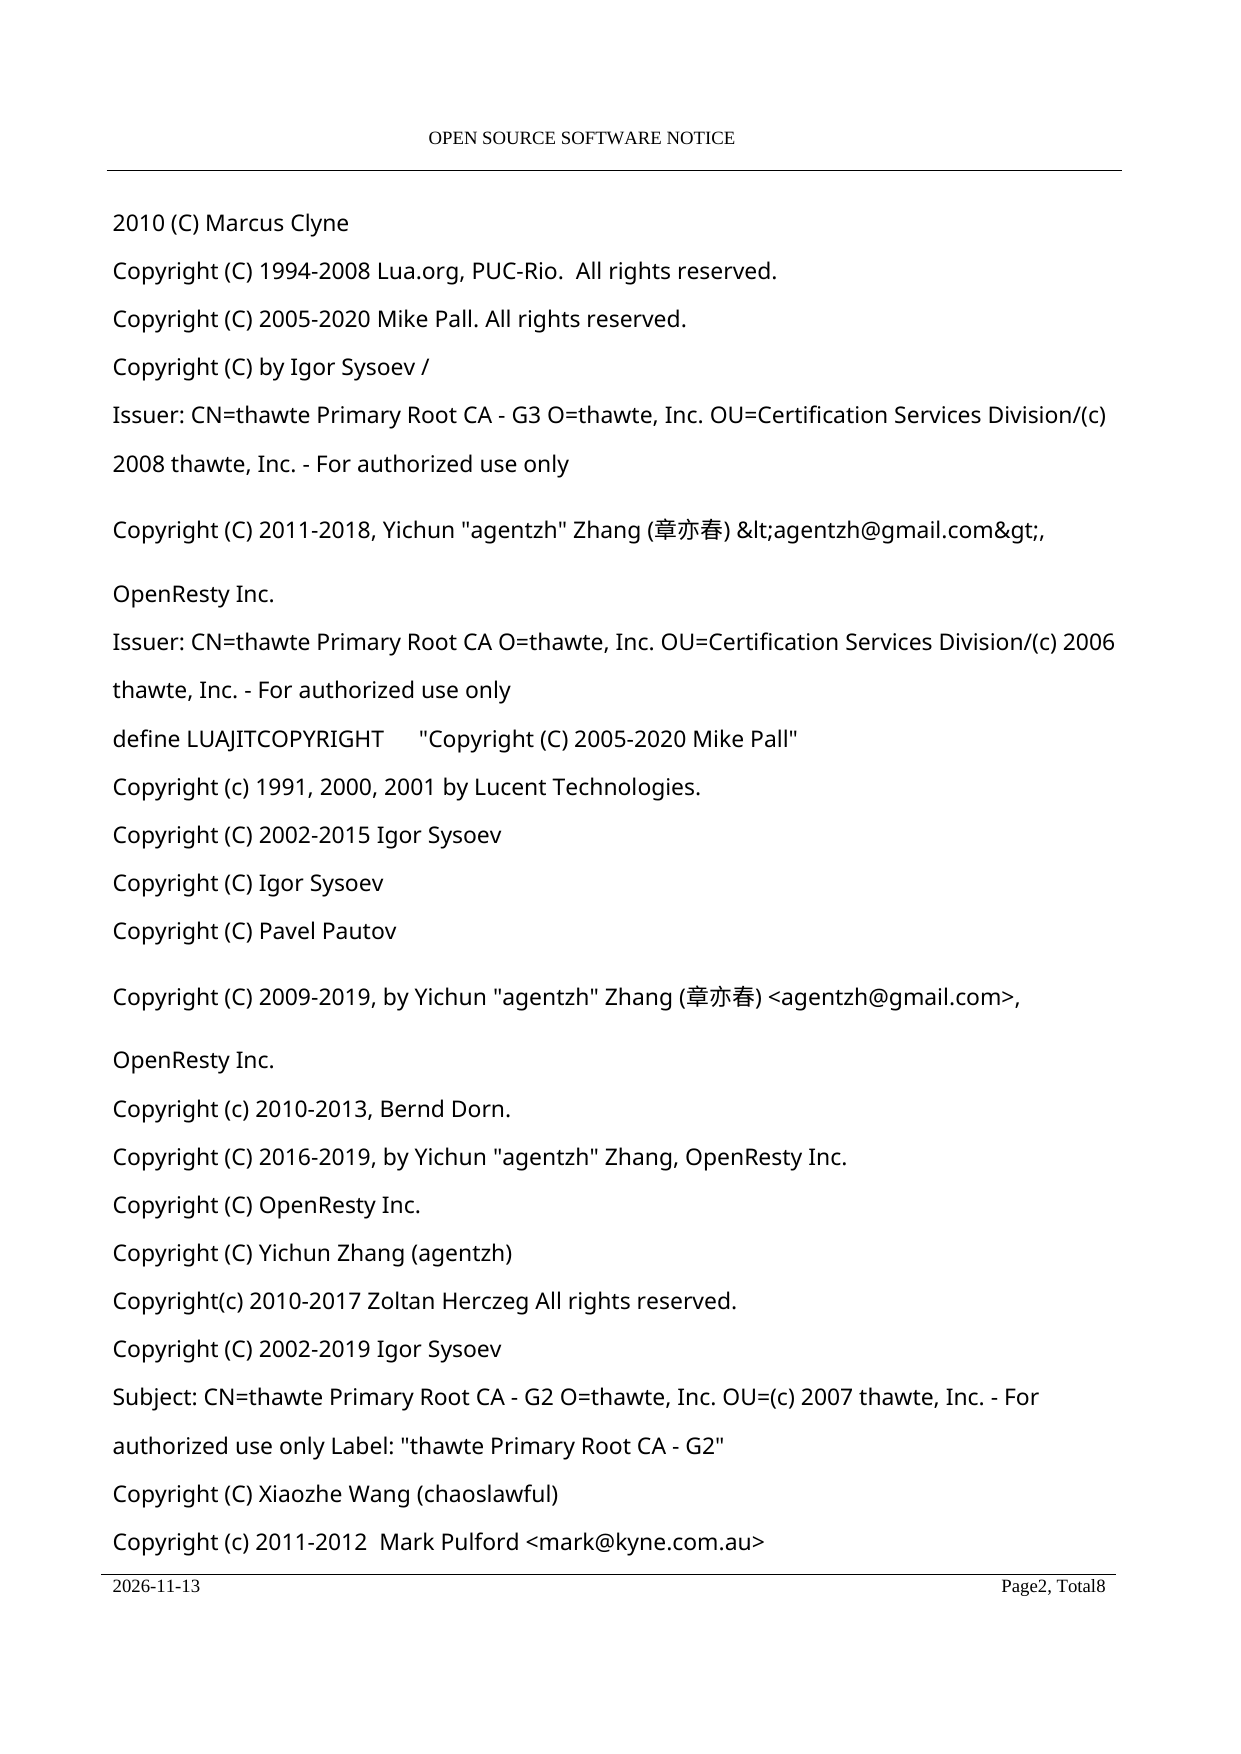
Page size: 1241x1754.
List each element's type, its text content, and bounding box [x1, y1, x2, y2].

text Copyright (C) Yichun Zhang (agentzh) [112, 1236, 1128, 1269]
text Copyright (C) 2005-2020 Mike Pall. All rights reserved. [112, 303, 1128, 335]
text Copyright (C) OpenResty Inc. [112, 1188, 1128, 1221]
text Subject: CN=thawte Primary Root CA - G2 O=thawte, Inc. OU=(c) 2007 thawte, Inc. - For authorized use only Label: "thawte Primary Root CA - G2" [112, 1381, 1128, 1462]
text Copyright (C) by Igor Sysoev / [112, 351, 1128, 383]
text Copyright (C) 2011-2018, Yichun "agentzh" Zhang (章亦春) &lt;agentzh@gmail.com&gt;, OpenResty Inc. [112, 496, 1128, 609]
text Copyright(c) 2010-2017 Zoltan Herczeg All rights reserved. [112, 1284, 1128, 1317]
text 2010 (C) Marcus Clyne [112, 206, 1128, 239]
text Copyright (C) 2009-2019, by Yichun "agentzh" Zhang (章亦春) <agentzh@gmail.com>, OpenResty Inc. [112, 963, 1128, 1076]
text define LUAJITCOPYRIGHT "Copyright (C) 2005-2020 Mike Pall" [112, 722, 1128, 754]
text Issuer: CN=thawte Primary Root CA - G3 O=thawte, Inc. OU=Certification Services Division/(c) 2008 thawte, Inc. - For authorized use only [112, 399, 1128, 480]
text Copyright (C) 2002-2019 Igor Sysoev [112, 1333, 1128, 1365]
text Copyright (C) Pavel Pautov [112, 914, 1128, 947]
text Copyright (C) Xiaozhe Wang (chaoslawful) [112, 1478, 1128, 1510]
text Copyright (C) 1994-2008 Lua.org, PUC-Rio. All rights reserved. [112, 254, 1128, 287]
text Copyright (C) 2016-2019, by Yichun "agentzh" Zhang, OpenResty Inc. [112, 1140, 1128, 1173]
text Issuer: CN=thawte Primary Root CA O=thawte, Inc. OU=Certification Services Division/(c) 2006 thawte, Inc. - For authorized use only [112, 625, 1128, 706]
text Copyright (c) 2011-2012 Mark Pulford <mark@kyne.com.au> [112, 1526, 1128, 1558]
text Copyright (c) 2010-2013, Bernd Dorn. [112, 1092, 1128, 1124]
text Copyright (c) 1991, 2000, 2001 by Lucent Technologies. [112, 770, 1128, 803]
text Copyright (C) Igor Sysoev [112, 866, 1128, 899]
text Copyright (C) 2002-2015 Igor Sysoev [112, 818, 1128, 851]
